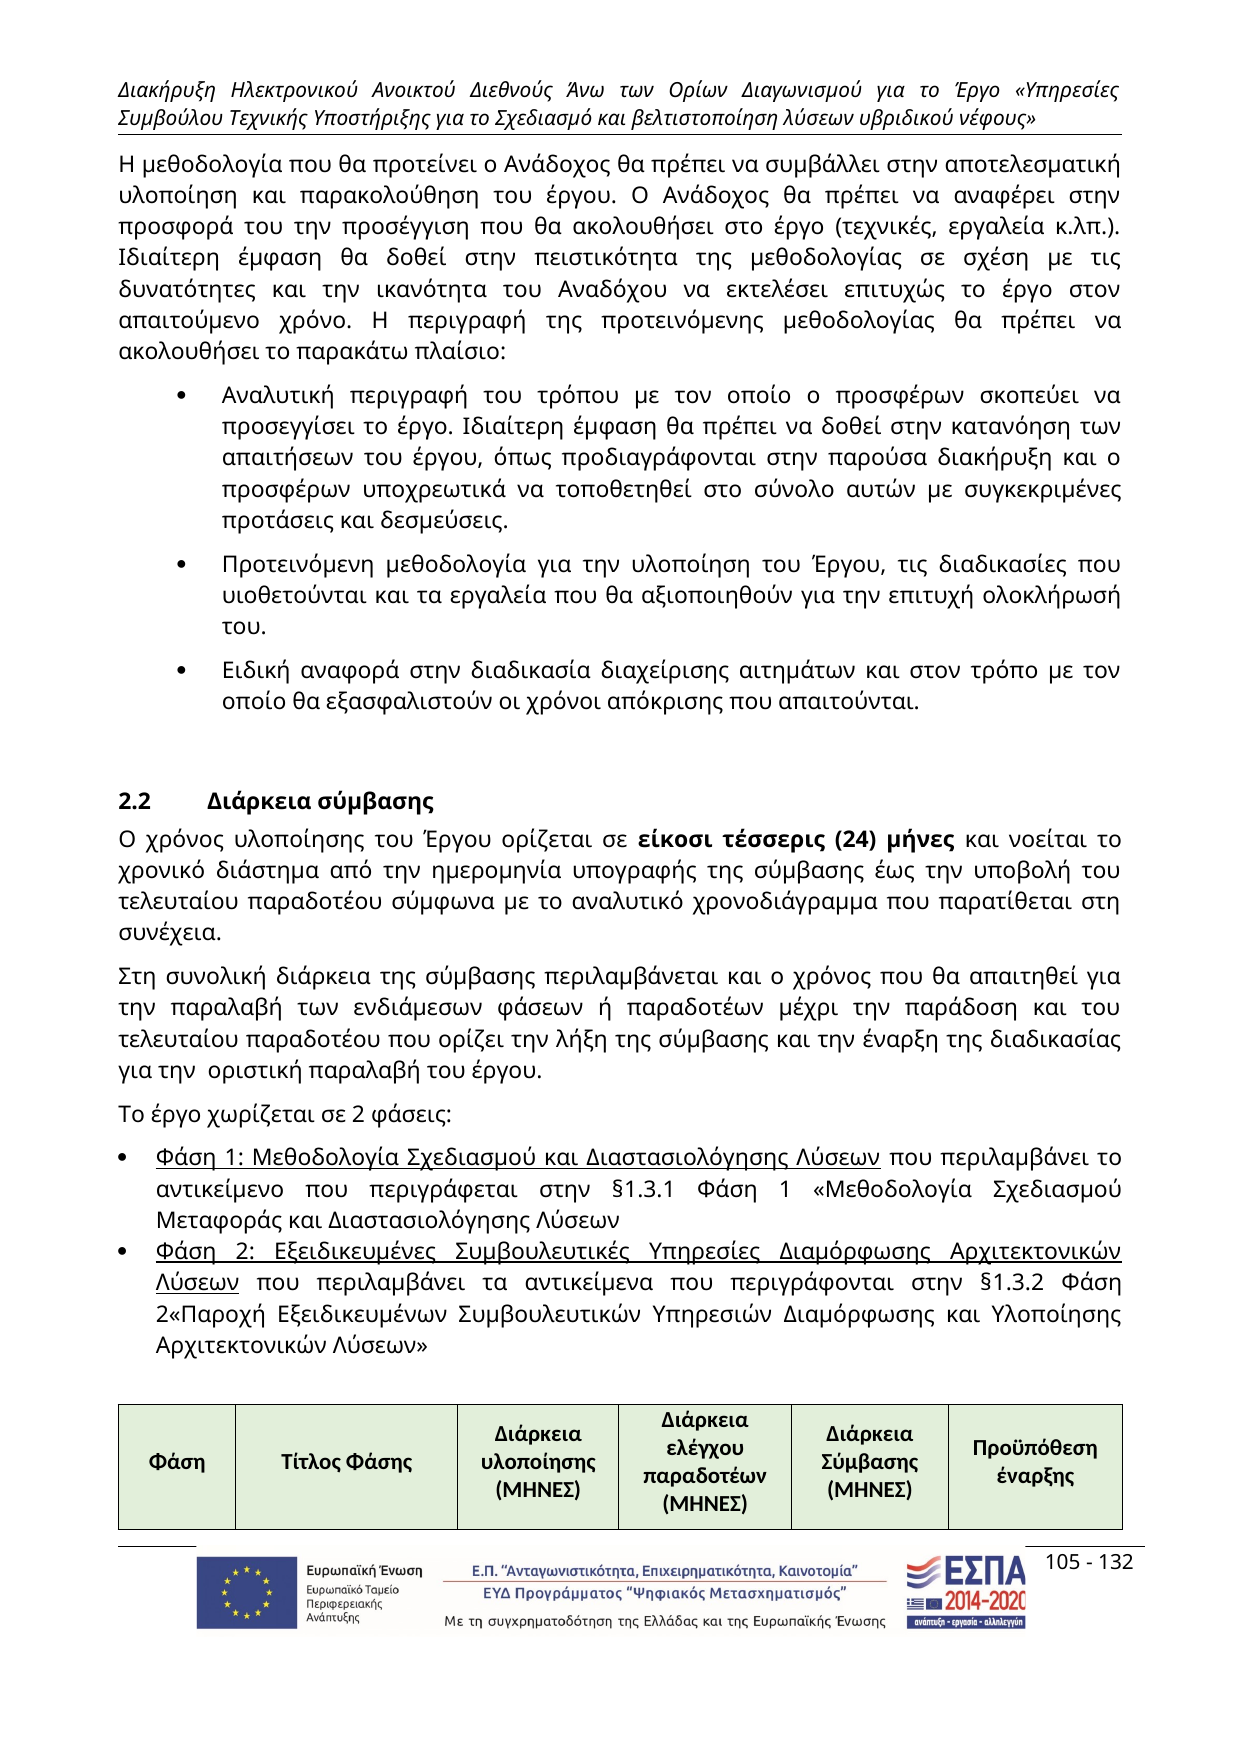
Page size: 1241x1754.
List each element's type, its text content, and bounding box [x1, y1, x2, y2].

text Το έργο χωρίζεται σε 2 φάσεις: [118, 1097, 1122, 1129]
table_header Τίτλος Φάσης [236, 1405, 457, 1529]
text Ο χρόνος υλοποίησης του Έργου ορίζεται σε είκοσι τέσσερις (24) μήνες και νοείται το χρονικό διάστημα από την ημερομηνία υπογραφής της σύμβασης έως την υποβολή του τελευταίου παραδοτέου σύμφωνα με το αναλυτικό χρονοδιάγραμμα που παρατίθεται στη συνέχεια. [118, 822, 1122, 947]
table_header Προϋπόθεση έναρξης [949, 1405, 1122, 1529]
picture [194, 1545, 1025, 1637]
list Αναλυτική περιγραφή του τρόπου με τον οποίο ο προσφέρων σκοπεύει να προσεγγίσει το έργο. Ιδιαίτερη έμφαση θα πρέπει να δοθεί στην κατανόηση των απαιτήσεων του έργου, όπως προδιαγράφονται στην παρούσα διακήρυξη και ο προσφέρων υποχρεωτικά να τοποθετηθεί στο σύνολο αυτών με συγκεκριμένες προτάσεις και δεσμεύσεις. [177, 379, 1122, 535]
list Φάση 1: Μεθοδολογία Σχεδιασμού και Διαστασιολόγησης Λύσεων που περιλαμβάνει το αντικείμενο που περιγράφεται στην §‎1.3.1 Φάση 1 «Μεθοδολογία Σχεδιασμού Μεταφοράς και Διαστασιολόγησης Λύσεων [118, 1141, 1122, 1235]
text Η μεθοδολογία που θα προτείνει ο Ανάδοχος θα πρέπει να συμβάλλει στην αποτελεσματική υλοποίηση και παρακολούθηση του έργου. Ο Ανάδοχος θα πρέπει να αναφέρει στην προσφορά του την προσέγγιση που θα ακολουθήσει στο έργο (τεχνικές, εργαλεία κ.λπ.). Ιδιαίτερη έμφαση θα δοθεί στην πειστικότητα της μεθοδολογίας σε σχέση με τις δυνατότητες και την ικανότητα του Αναδόχου να εκτελέσει επιτυχώς το έργο στον απαιτούμενο χρόνο. Η περιγραφή της προτεινόμενης μεθοδολογίας θα πρέπει να ακολουθήσει το παρακάτω πλαίσιο: [118, 147, 1122, 366]
table_header Διάρκεια ελέγχου παραδοτέων (ΜΗΝΕΣ) [619, 1405, 791, 1529]
table_header Διάρκεια υλοποίησης (ΜΗΝΕΣ) [458, 1405, 618, 1529]
list Ειδική αναφορά στην διαδικασία διαχείρισης αιτημάτων και στον τρόπο με τον οποίο θα εξασφαλιστούν οι χρόνοι απόκρισης που απαιτούνται. [177, 654, 1122, 716]
list Προτεινόμενη μεθοδολογία για την υλοποίηση του Έργου, τις διαδικασίες που υιοθετούνται και τα εργαλεία που θα αξιοποιηθούν για την επιτυχή ολοκλήρωσή του. [177, 547, 1122, 641]
table_header Φάση [119, 1405, 235, 1529]
table_header Διάρκεια Σύμβασης (ΜΗΝΕΣ) [792, 1405, 948, 1529]
subtitle Διάρκεια σύμβασης [118, 785, 1122, 816]
text Στη συνολική διάρκεια της σύμβασης περιλαμβάνεται και ο χρόνος που θα απαιτηθεί για την παραλαβή των ενδιάμεσων φάσεων ή παραδοτέων μέχρι την παράδοση και του τελευταίου παραδοτέου που ορίζει την λήξη της σύμβασης και την έναρξη της διαδικασίας για την οριστική παραλαβή του έργου. [118, 960, 1122, 1085]
list Φάση 2: Εξειδικευμένες Συμβουλευτικές Υπηρεσίες Διαμόρφωσης Αρχιτεκτονικών Λύσεων που περιλαμβάνει τα αντικείμενα που περιγράφονται στην §‎1.3.2 Φάση 2«Παροχή Εξειδικευμένων Συμβουλευτικών Υπηρεσιών Διαμόρφωσης και Υλοποίησης Αρχιτεκτονικών Λύσεων» [118, 1235, 1122, 1360]
